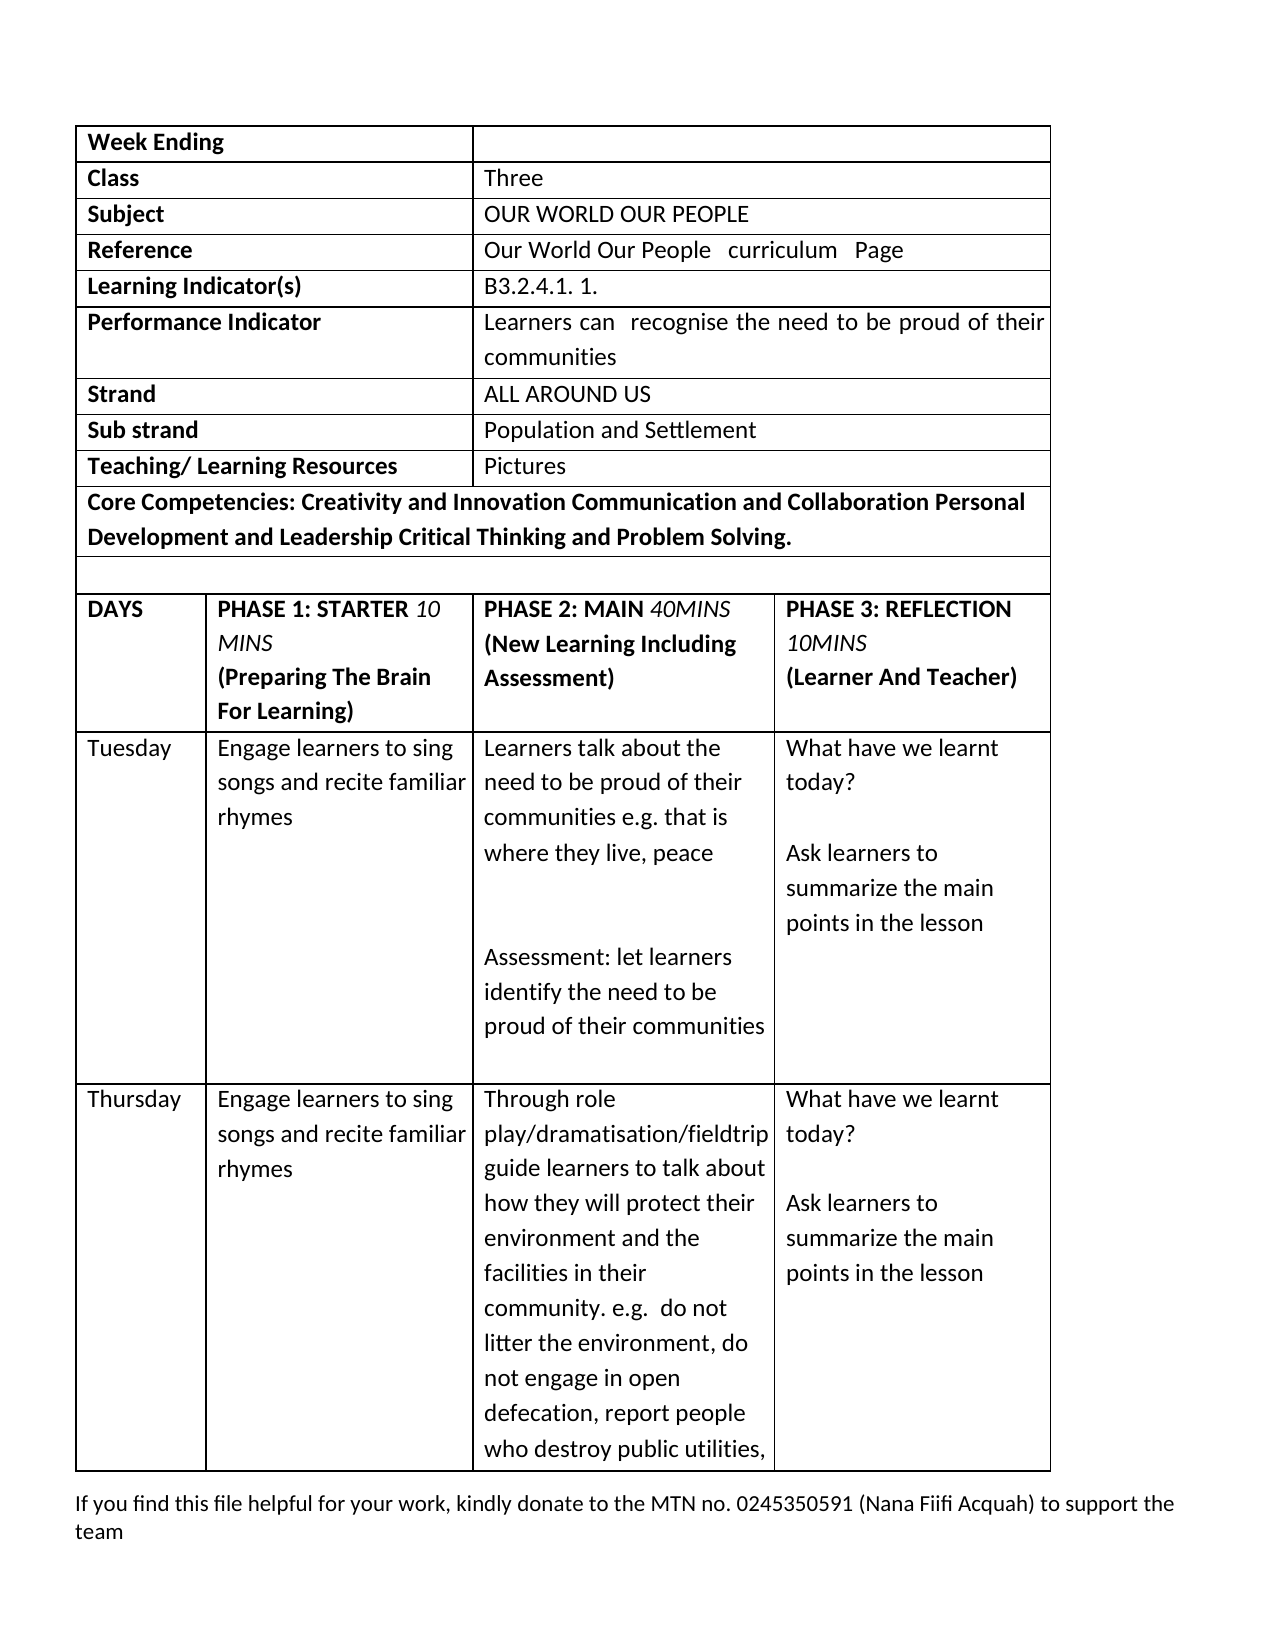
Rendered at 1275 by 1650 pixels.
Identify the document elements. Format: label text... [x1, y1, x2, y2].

text If you find this file helpful for your work, kindly donate to the MTN no. 0245350591 (Nana Fiifi Acquah) to support the team [75, 1489, 1175, 1545]
text communities e.g. that is [480, 801, 731, 831]
